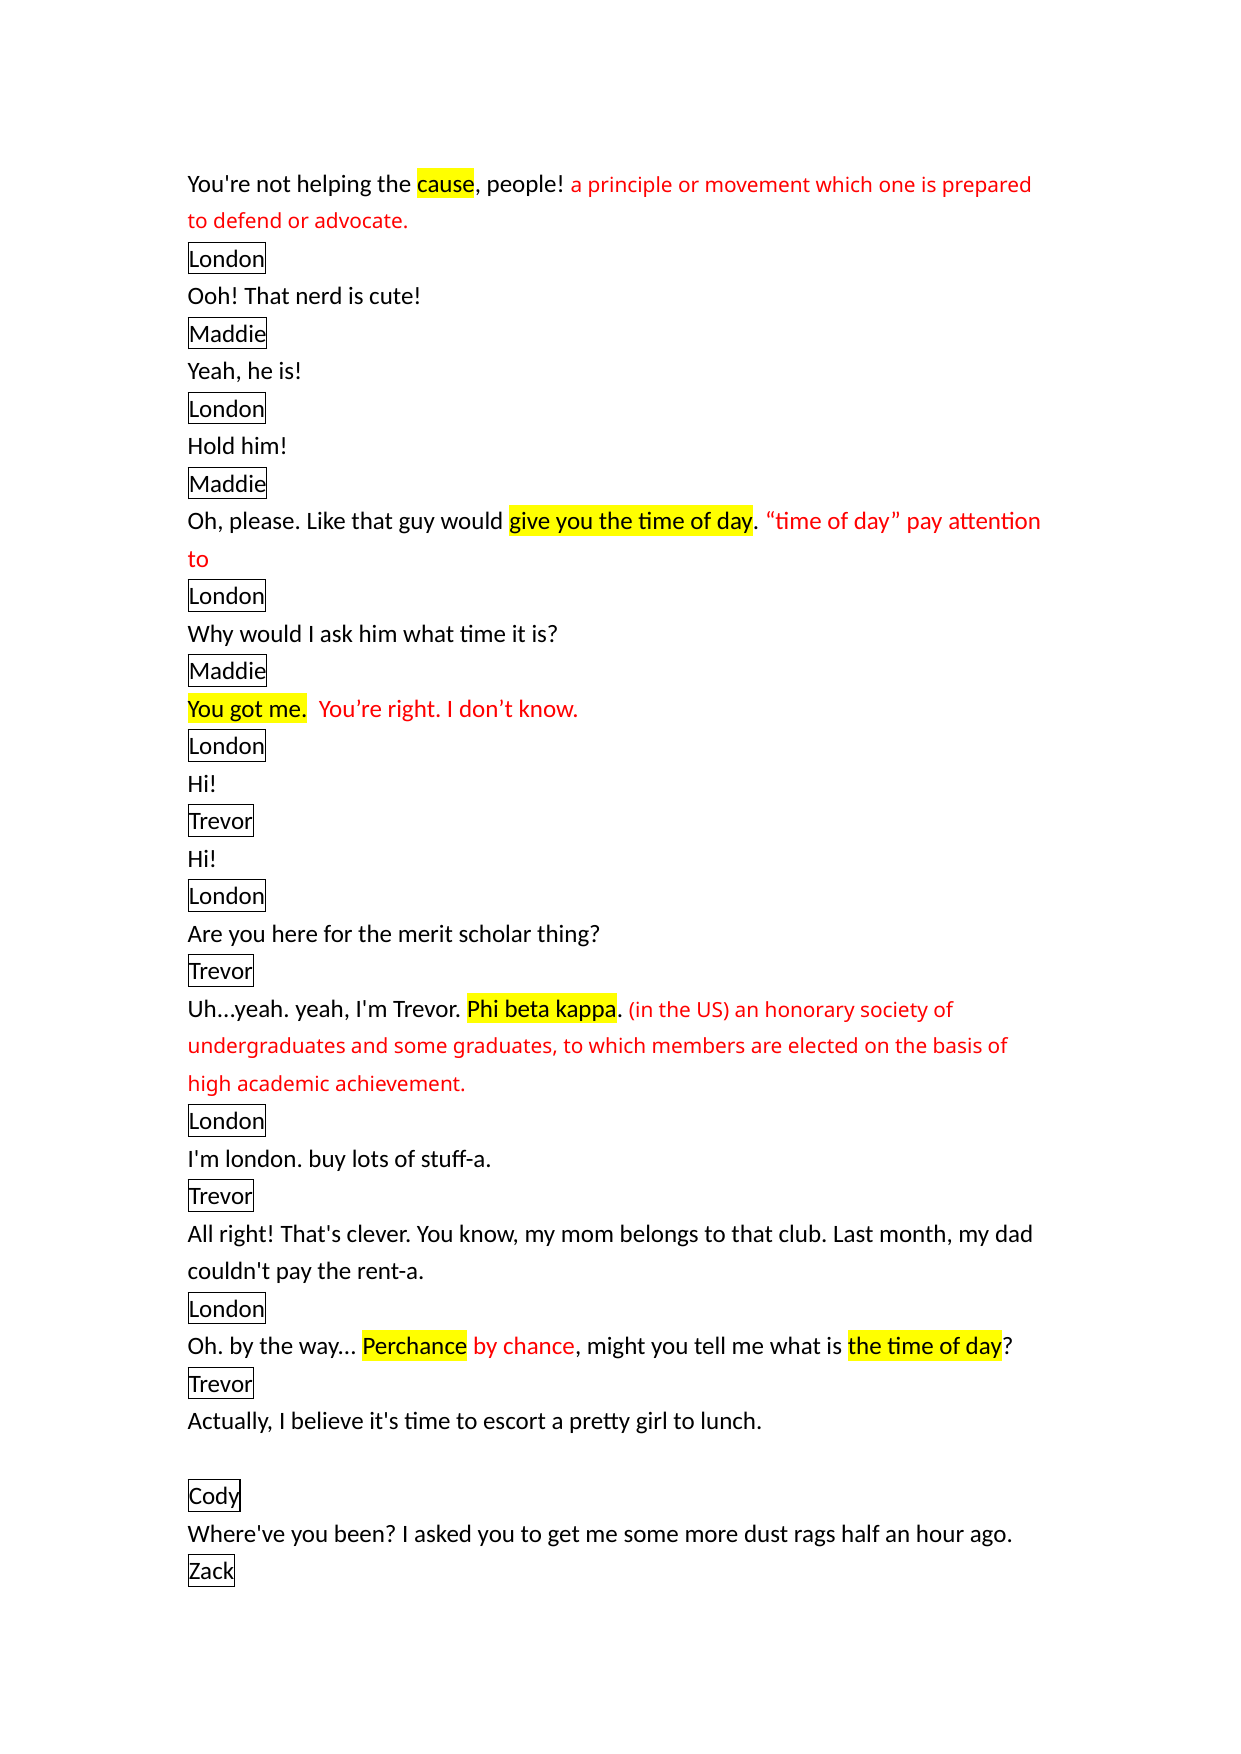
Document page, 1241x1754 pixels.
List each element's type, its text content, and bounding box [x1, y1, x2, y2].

text Trevor [187, 952, 1053, 989]
text Why would I ask him what time it is? [187, 614, 1053, 652]
text London [187, 1102, 1053, 1139]
text Maddie [187, 652, 1053, 689]
text I'm london. buy lots of stuff-a. [187, 1139, 1053, 1177]
text You're not helping the cause, people! a principle or movement which one is prepared to defend or advocate. [187, 164, 1053, 239]
text Trevor [187, 802, 1053, 839]
text Maddie [187, 464, 1053, 502]
text Hold him! [187, 427, 1053, 464]
text Where've you been? I asked you to get me some more dust rags half an hour ago. [187, 1514, 1053, 1552]
text London [187, 577, 1053, 614]
text London [187, 877, 1053, 914]
text Uh...yeah. yeah, I'm Trevor. Phi beta kappa. (in the US) an honorary society of undergraduates and some graduates, to which members are elected on the basis of high academic achievement. [187, 989, 1053, 1102]
text Hi! [187, 764, 1053, 802]
text Zack [187, 1552, 1053, 1589]
text Cody [187, 1477, 1053, 1514]
text Hi! [187, 839, 1053, 877]
text Trevor [187, 1177, 1053, 1214]
text Oh, please. Like that guy would give you the time of day. “time of day” pay attention to [187, 502, 1053, 577]
text Trevor [187, 1364, 1053, 1402]
text Ooh! That nerd is cute! [187, 277, 1053, 314]
text London [187, 1289, 1053, 1327]
text London [187, 727, 1053, 764]
text All right! That's clever. You know, my mom belongs to that club. Last month, my dad couldn't pay the rent-a. [187, 1214, 1053, 1289]
text You got me. You’re right. I don’t know. [187, 689, 1053, 727]
text London [187, 239, 1053, 277]
text London [187, 389, 1053, 427]
text Actually, I believe it's time to escort a pretty girl to lunch. [187, 1402, 1053, 1439]
text Yeah, he is! [187, 352, 1053, 389]
text Maddie [187, 314, 1053, 352]
text Oh. by the way... Perchance by chance, might you tell me what is the time of day? [187, 1327, 1053, 1364]
text Are you here for the merit scholar thing? [187, 914, 1053, 952]
